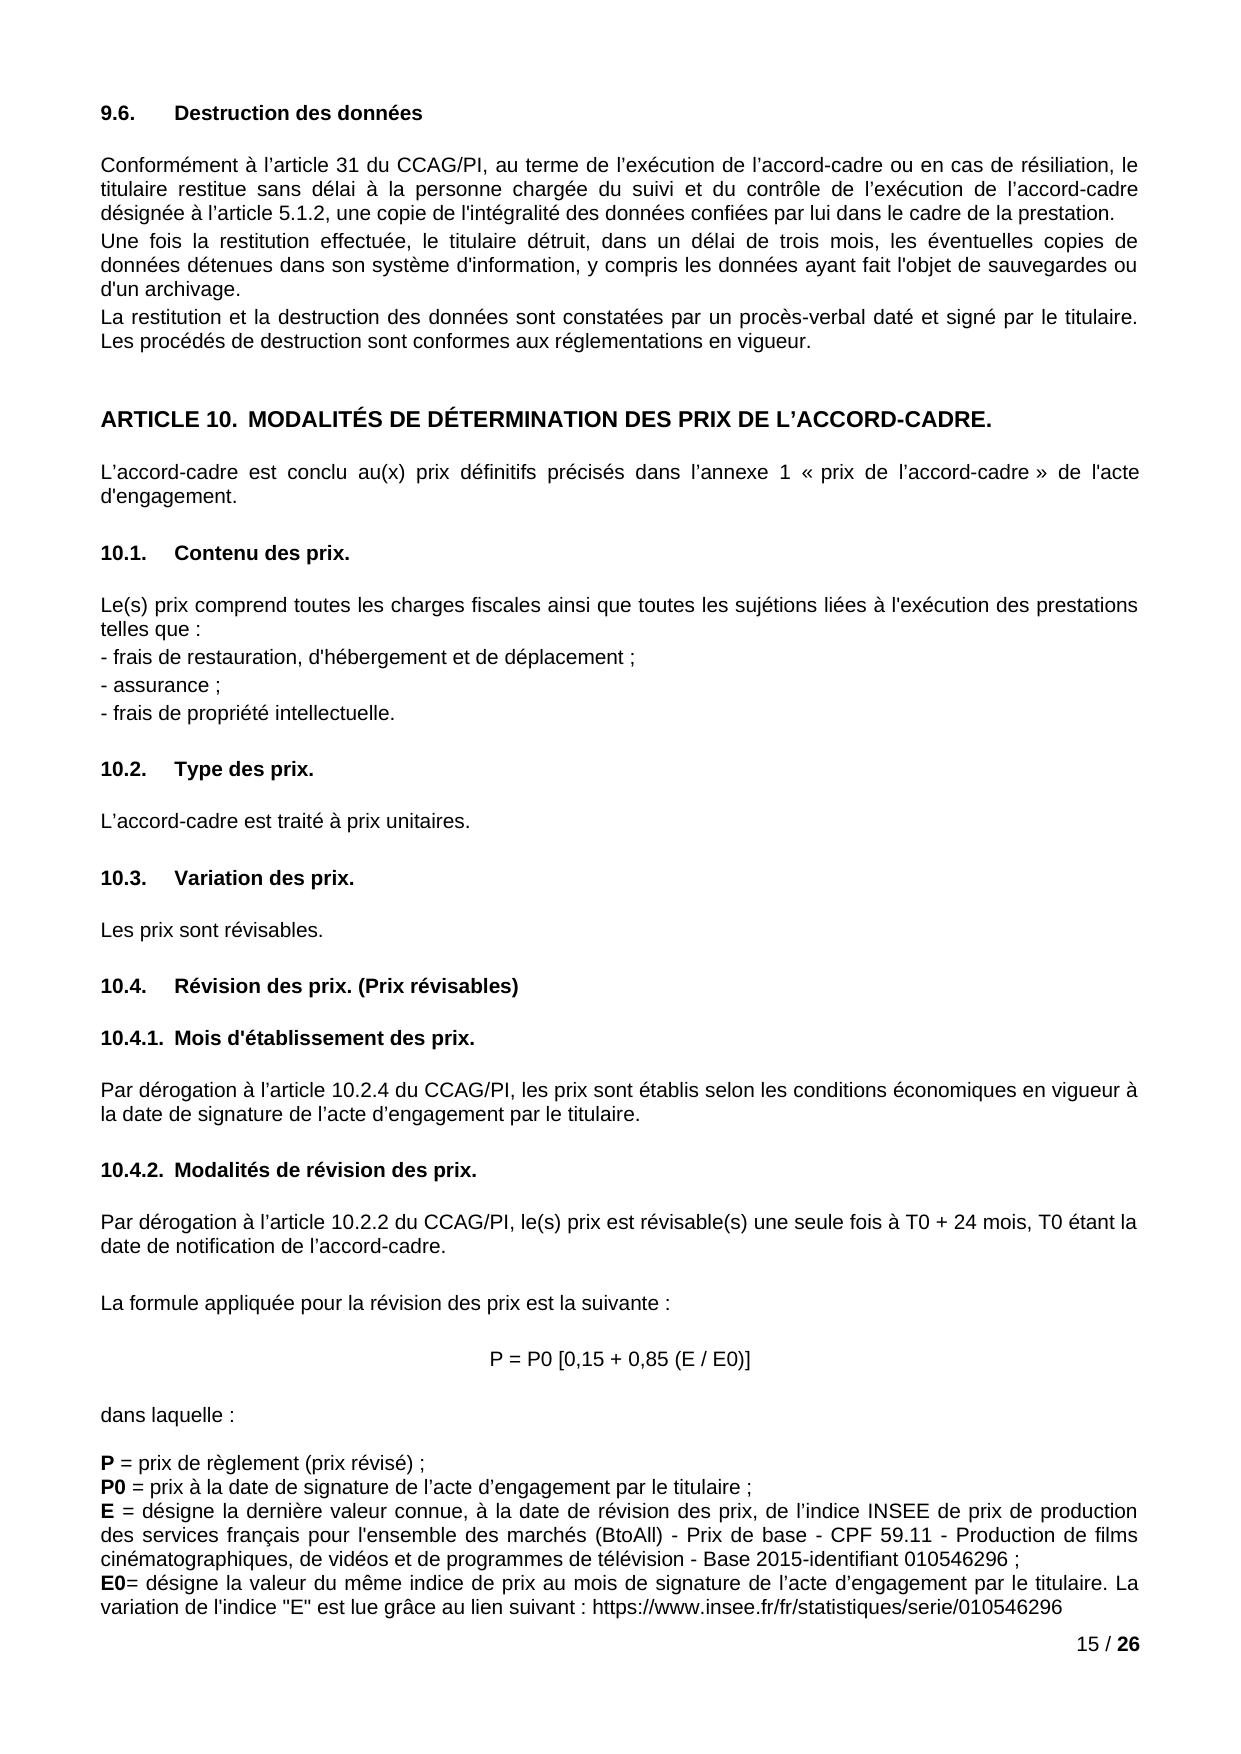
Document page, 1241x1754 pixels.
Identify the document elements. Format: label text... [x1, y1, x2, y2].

subtitle Variation des prix. [100, 865, 1140, 889]
text - assurance ; [100, 673, 1140, 697]
text P0 = prix à la date de signature de l’acte d’engagement par le titulaire ; [100, 1475, 1140, 1499]
text Conformément à l’article 31 du CCAG/PI, au terme de l’exécution de l’accord-cadre ou en cas de résiliation, le titulaire restitue sans délai à la personne chargée du suivi et du contrôle de l’exécution de l’accord-cadre désignée à l’article 5.1.2, une copie de l'intégralité des données confiées par lui dans le cadre de la prestation. [100, 152, 1140, 224]
text Une fois la restitution effectuée, le titulaire détruit, dans un délai de trois mois, les éventuelles copies de données détenues dans son système d'information, y compris les données ayant fait l'objet de sauvegardes ou d'un archivage. [100, 228, 1140, 300]
subtitle Contenu des prix. [100, 540, 1140, 564]
text Les prix sont révisables. [100, 917, 1140, 941]
subtitle Modalités de révision des prix. [100, 1158, 1140, 1182]
text Le(s) prix comprend toutes les charges fiscales ainsi que toutes les sujétions liées à l'exécution des prestations telles que : [100, 592, 1140, 640]
text E0= désigne la valeur du même indice de prix au mois de signature de l’acte d’engagement par le titulaire. La variation de l'indice "E" est lue grâce au lien suivant : https://www.insee.fr/fr/statistiques/serie/010546296 [100, 1571, 1140, 1618]
text P = P0 [0,15 + 0,85 (E / E0)] [100, 1347, 1140, 1371]
text - frais de propriété intellectuelle. [100, 701, 1140, 725]
text Par dérogation à l’article 10.2.4 du CCAG/PI, les prix sont établis selon les conditions économiques en vigueur à la date de signature de l’acte d’engagement par le titulaire. [100, 1078, 1140, 1126]
text dans laquelle : [100, 1403, 1140, 1427]
text La formule appliquée pour la révision des prix est la suivante : [100, 1290, 1140, 1314]
text L’accord-cadre est conclu au(x) prix définitifs précisés dans l’annexe 1 « prix de l’accord-cadre » de l'acte d'engagement. [100, 460, 1140, 508]
subtitle MODALITÉS DE DÉTERMINATION DES PRIX DE L’ACCORD-CADRE. [100, 406, 1140, 432]
subtitle Révision des prix. (Prix révisables) [100, 974, 1140, 998]
text Par dérogation à l’article 10.2.2 du CCAG/PI, le(s) prix est révisable(s) une seule fois à T0 + 24 mois, T0 étant la date de notification de l’accord-cadre. [100, 1210, 1140, 1258]
text - frais de restauration, d'hébergement et de déplacement ; [100, 644, 1140, 668]
text E = désigne la dernière valeur connue, à la date de révision des prix, de l’indice INSEE de prix de production des services français pour l'ensemble des marchés (BtoAll) - Prix de base - CPF 59.11 - Production de films cinématographiques, de vidéos et de programmes de télévision - Base 2015-identifiant 010546296 ; [100, 1499, 1140, 1571]
text La restitution et la destruction des données sont constatées par un procès-verbal daté et signé par le titulaire. Les procédés de destruction sont conformes aux réglementations en vigueur. [100, 304, 1140, 352]
subtitle Type des prix. [100, 757, 1140, 781]
subtitle Destruction des données [100, 100, 1140, 124]
text P = prix de règlement (prix révisé) ; [100, 1451, 1140, 1475]
subtitle Mois d'établissement des prix. [100, 1026, 1140, 1050]
text L’accord-cadre est traité à prix unitaires. [100, 809, 1140, 833]
